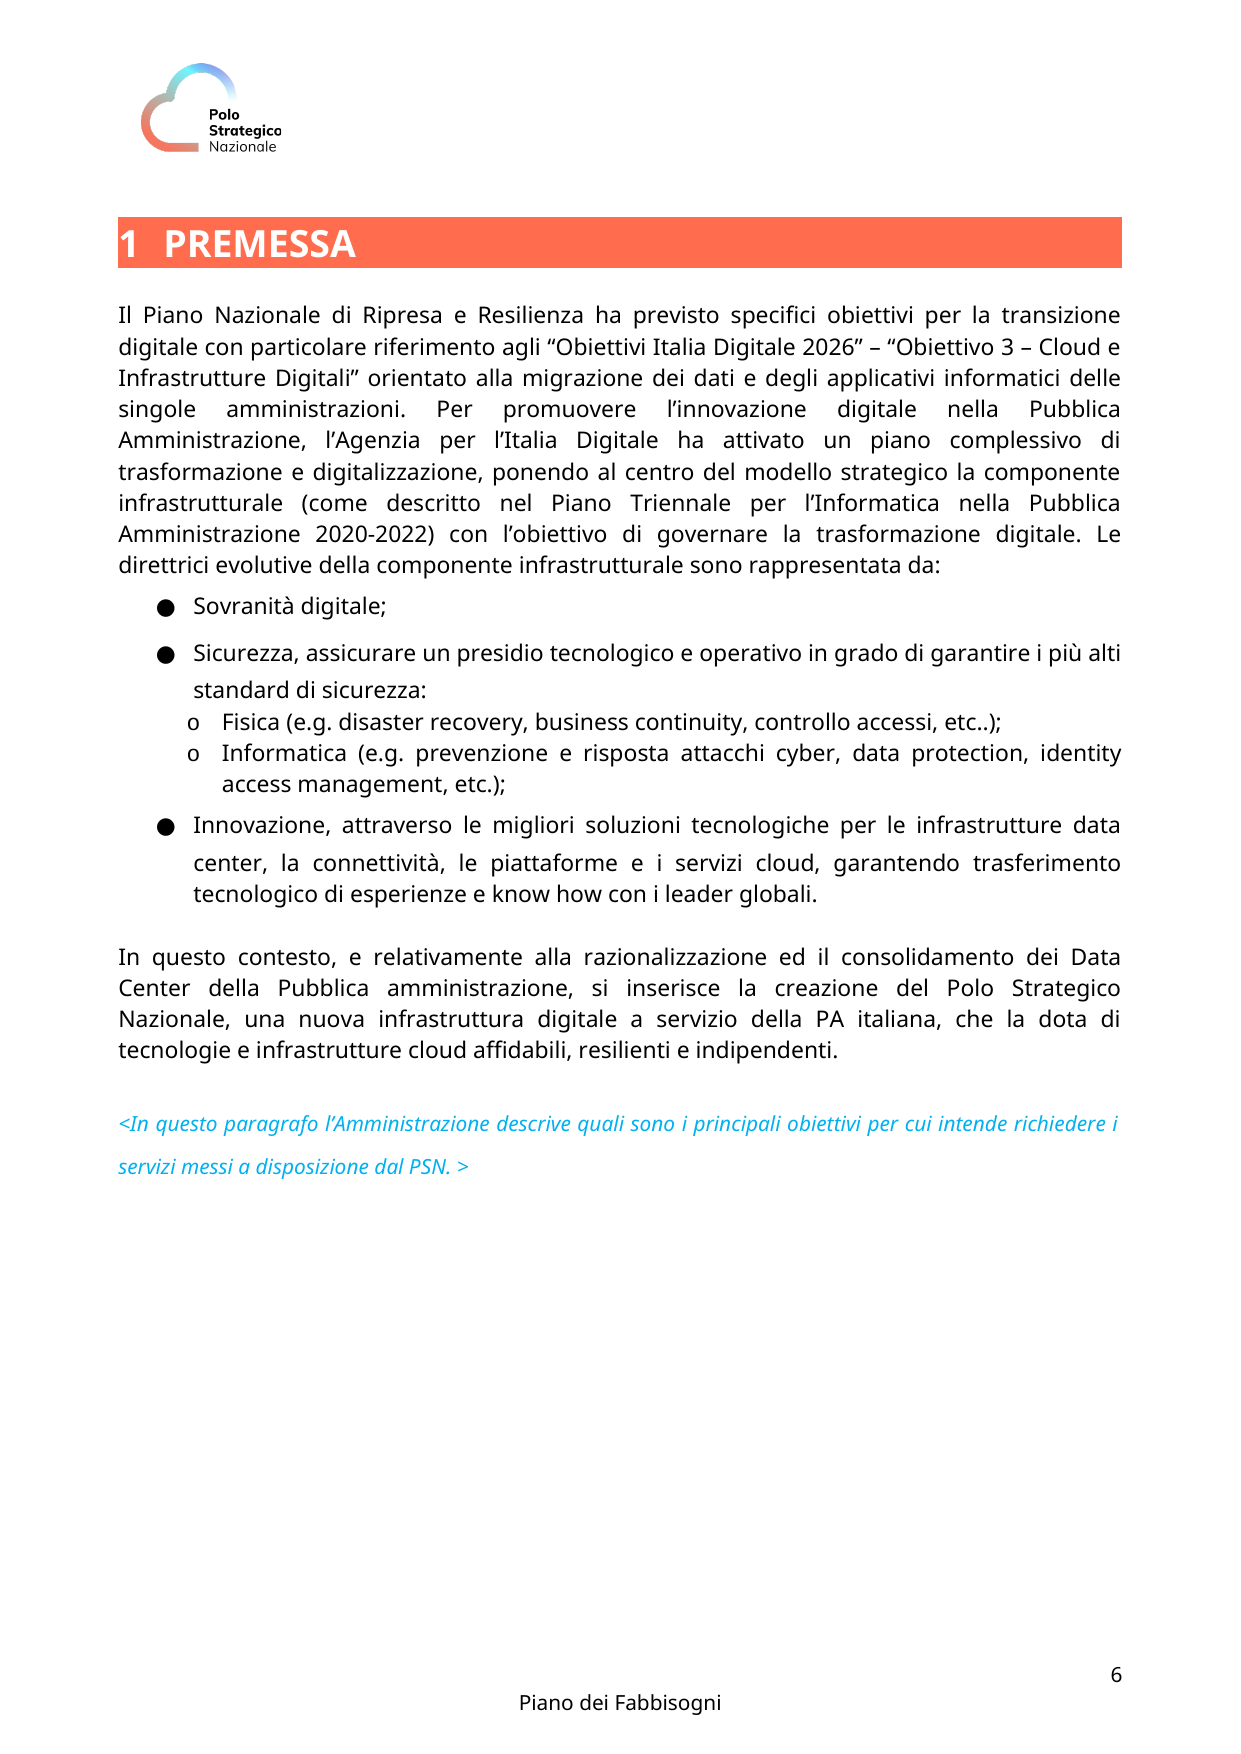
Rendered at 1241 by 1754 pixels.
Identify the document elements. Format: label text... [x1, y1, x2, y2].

text Fisica (e.g. disaster recovery, business continuity, controllo accessi, etc..); [186, 706, 1122, 737]
text Informatica (e.g. prevenzione e risposta attacchi cyber, data protection, identity access management, etc.); [186, 737, 1122, 800]
subtitle PREMESSA [118, 217, 1122, 268]
picture [141, 63, 282, 152]
text <In questo paragrafo l’Amministrazione descrive quali sono i principali obiettivi per cui intende richiedere i servizi messi a disposizione dal PSN. > [118, 1109, 1122, 1180]
list Innovazione, attraverso le migliori soluzioni tecnologiche per le infrastrutture data center, la connettività, le piattaforme e i servizi cloud, garantendo trasferimento tecnologico di esperienze e know how con i leader globali. [156, 800, 1122, 909]
text Sovranità digitale; [156, 581, 1122, 627]
text Il Piano Nazionale di Ripresa e Resilienza ha previsto specifici obiettivi per la transizione digitale con particolare riferimento agli “Obiettivi Italia Digitale 2026” – “Obiettivo 3 – Cloud e Infrastrutture Digitali” orientato alla migrazione dei dati e degli applicativi informatici delle singole amministrazioni. Per promuovere l’innovazione digitale nella Pubblica Amministrazione, l’Agenzia per l’Italia Digitale ha attivato un piano complessivo di trasformazione e digitalizzazione, ponendo al centro del modello strategico la componente infrastrutturale (come descritto nel Piano Triennale per l’Informatica nella Pubblica Amministrazione 2020-2022) con l’obiettivo di governare la trasformazione digitale. Le direttrici evolutive della componente infrastrutturale sono rappresentata da: [118, 299, 1122, 581]
text Sicurezza, assicurare un presidio tecnologico e operativo in grado di garantire i più alti standard di sicurezza: [156, 627, 1122, 706]
text In questo contesto, e relativamente alla razionalizzazione ed il consolidamento dei Data Center della Pubblica amministrazione, si inserisce la creazione del Polo Strategico Nazionale, una nuova infrastruttura digitale a servizio della PA italiana, che la dota di tecnologie e infrastrutture cloud affidabili, resilienti e indipendenti. [118, 940, 1122, 1065]
